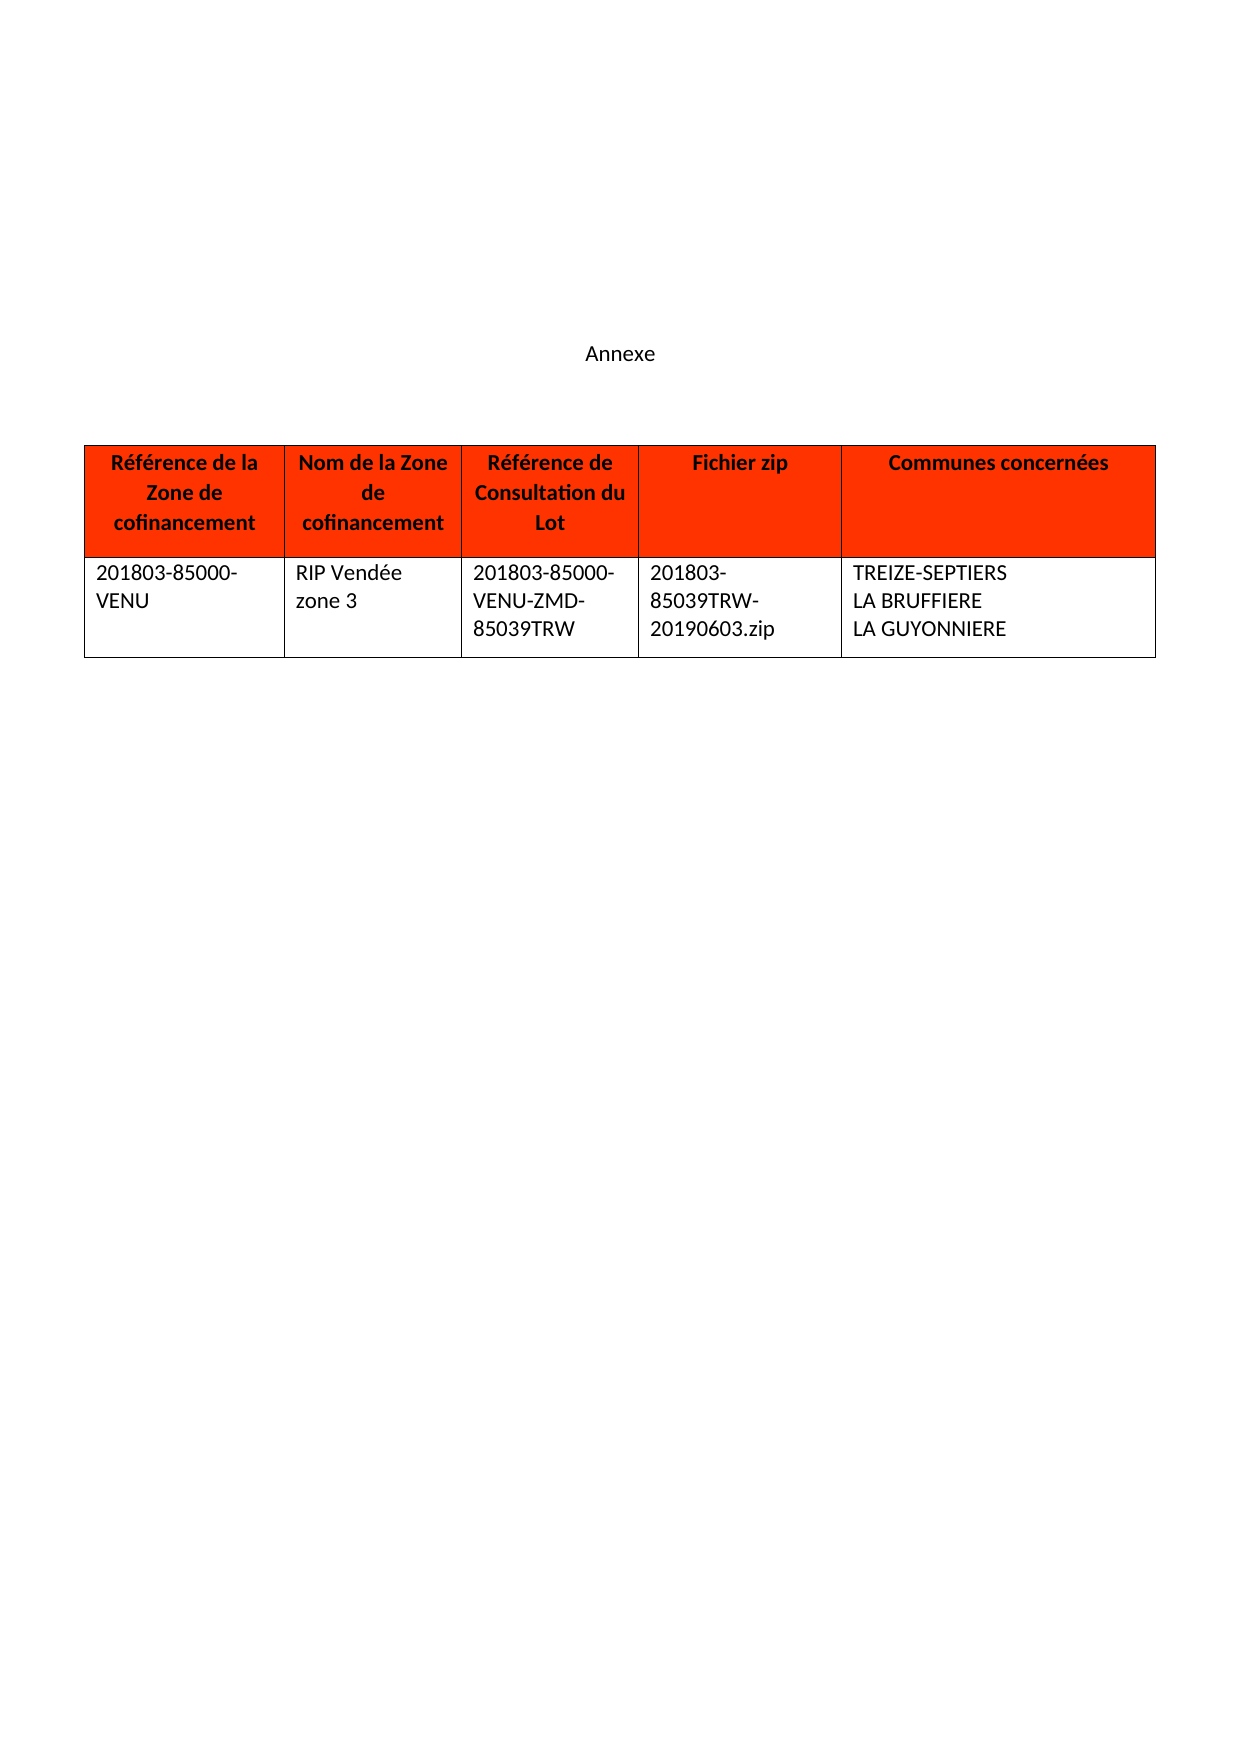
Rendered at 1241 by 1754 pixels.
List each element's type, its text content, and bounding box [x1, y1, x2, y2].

table_header Nom de la Zone de cofinancement [285, 446, 461, 557]
table_cell 201803-85039TRW-20190603.zip [639, 558, 841, 657]
table_header Référence de la Zone de cofinancement [85, 446, 284, 557]
table_header Fichier zip [639, 446, 841, 557]
table_cell TREIZE-SEPTIERS LA BRUFFIERE LA GUYONNIERE [842, 558, 1155, 657]
table_cell RIP Vendée zone 3 [285, 558, 461, 657]
table_cell 201803-85000-VENU [85, 558, 284, 657]
table_header Référence de Consultation du Lot [462, 446, 638, 557]
table_cell 201803-85000-VENU-ZMD-85039TRW [462, 558, 638, 657]
table_header Communes concernées [842, 446, 1155, 557]
text Annexe [148, 339, 1093, 367]
